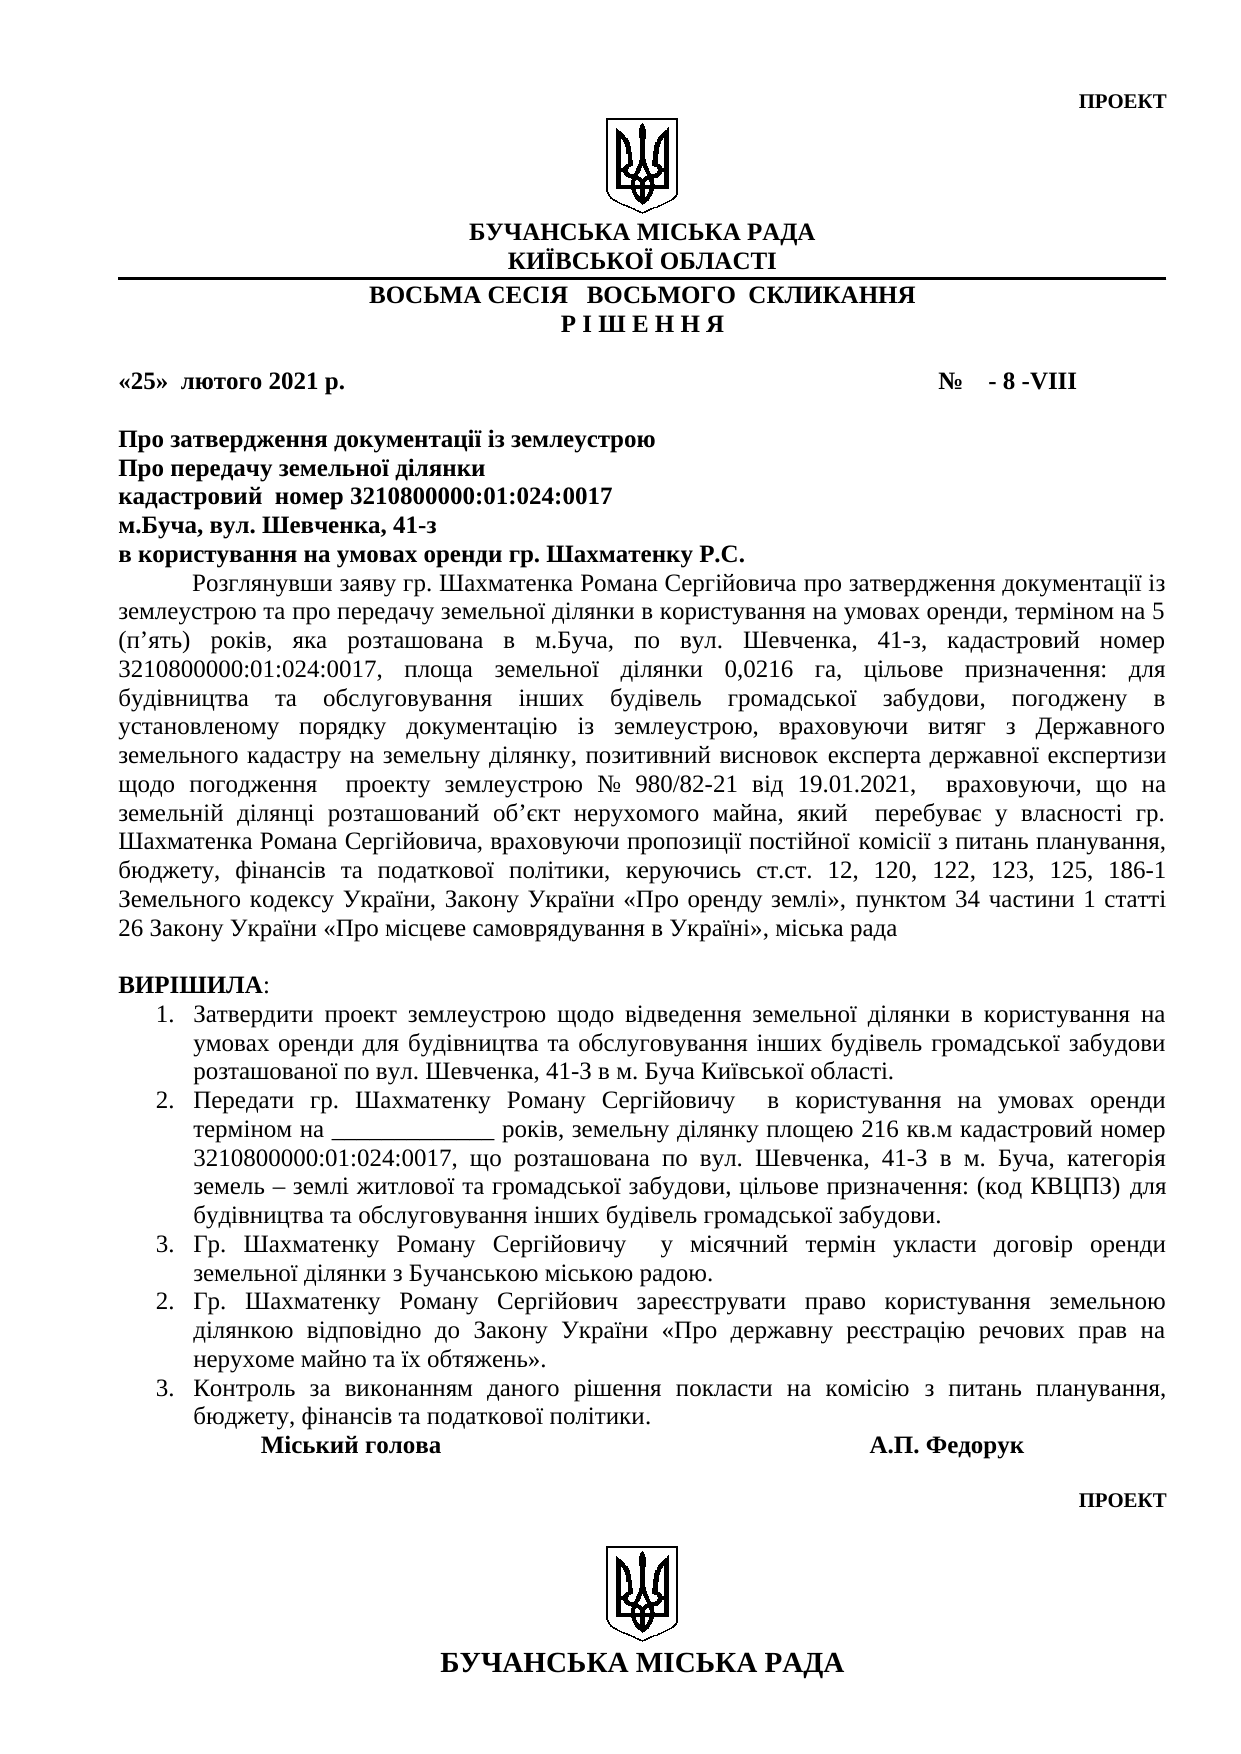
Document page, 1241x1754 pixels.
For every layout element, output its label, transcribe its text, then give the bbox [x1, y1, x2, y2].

text ВОСЬМА СЕСІЯ ВОСЬМОГО СКЛИКАННЯ [118, 280, 1166, 309]
text в користування на умовах оренди гр. Шахматенку Р.С. [118, 539, 1166, 568]
list Передати гр. Шахматенку Роману Сергійовичу в користування на умовах оренди терміном на _____________ років, земельну ділянку площею 216 кв.м кадастровий номер 3210800000:01:024:0017, що розташована по вул. Шевченка, 41-З в м. Буча, категорія земель – землі житлової та громадської забудови, цільове призначення: (код КВЦПЗ) для будівництва та обслуговування інших будівель громадської забудови. [156, 1085, 1166, 1229]
list Гр. Шахматенку Роману Сергійович зареєструвати право користування земельною ділянкою відповідно до Закону України «Про державну реєстрацію речових прав на нерухоме майно та їх обтяжень». [156, 1286, 1166, 1373]
text м.Буча, вул. Шевченка, 41-з [118, 510, 1166, 539]
text кадастровий номер 3210800000:01:024:0017 [118, 481, 1166, 510]
text Розглянувши заяву гр. Шахматенка Романа Сергійовича про затвердження документації із землеустрою та про передачу земельної ділянки в користування на умовах оренди, терміном на 5 (п’ять) років, яка розташована в м.Буча, по вул. Шевченка, 41-з, кадастровий номер 3210800000:01:024:0017, площа земельної ділянки 0,0216 га, цільове призначення: для будівництва та обслуговування інших будівель громадської забудови, погоджену в установленому порядку документацію із землеустрою, враховуючи витяг з Державного земельного кадастру на земельну ділянку, позитивний висновок експерта державної експертизи щодо погодження проекту землеустрою № 980/82-21 від 19.01.2021, враховуючи, що на земельній ділянці розташований об’єкт нерухомого майна, який перебуває у власності гр. Шахматенка Романа Сергійовича, враховуючи пропозиції постійної комісії з питань планування, бюджету, фінансів та податкової політики, керуючись ст.ст. 12, 120, 122, 123, 125, 186-1 Земельного кодексу України, Закону України «Про оренду землі», пунктом 34 частини 1 статті 26 Закону України «Про місцеве самоврядування в Україні», міська рада [118, 568, 1166, 941]
text ПРОЕКТ [118, 1488, 1166, 1512]
text БУЧАНСЬКА МІСЬКА РАДА [118, 1645, 1166, 1679]
text ВИРІШИЛА: [118, 970, 1166, 999]
text Про передачу земельної ділянки [118, 453, 1166, 481]
list Гр. Шахматенку Роману Сергійовичу у місячний термін укласти договір оренди земельної ділянки з Бучанською міською радою. [156, 1229, 1166, 1286]
text ПРОЕКТ [118, 89, 1166, 113]
text КИЇВСЬКОЇ ОБЛАСТІ [118, 246, 1166, 277]
text Про затвердження документації із землеустрою [118, 424, 1166, 453]
list Затвердити проект землеустрою щодо відведення земельної ділянки в користування на умовах оренди для будівництва та обслуговування інших будівель громадської забудови розташованої по вул. Шевченка, 41-З в м. Буча Київської області. [156, 999, 1166, 1085]
text Р І Ш Е Н Н Я [118, 309, 1166, 338]
text Міський голова А.П. Федорук [118, 1430, 1166, 1459]
list Контроль за виконанням даного рішення покласти на комісію з питань планування, бюджету, фінансів та податкової політики. [156, 1373, 1166, 1430]
text «25» лютого 2021 р. № - 8 -VІІІ [118, 366, 1166, 395]
text БУЧАНСЬКА МІСЬКА РАДА [118, 217, 1166, 246]
